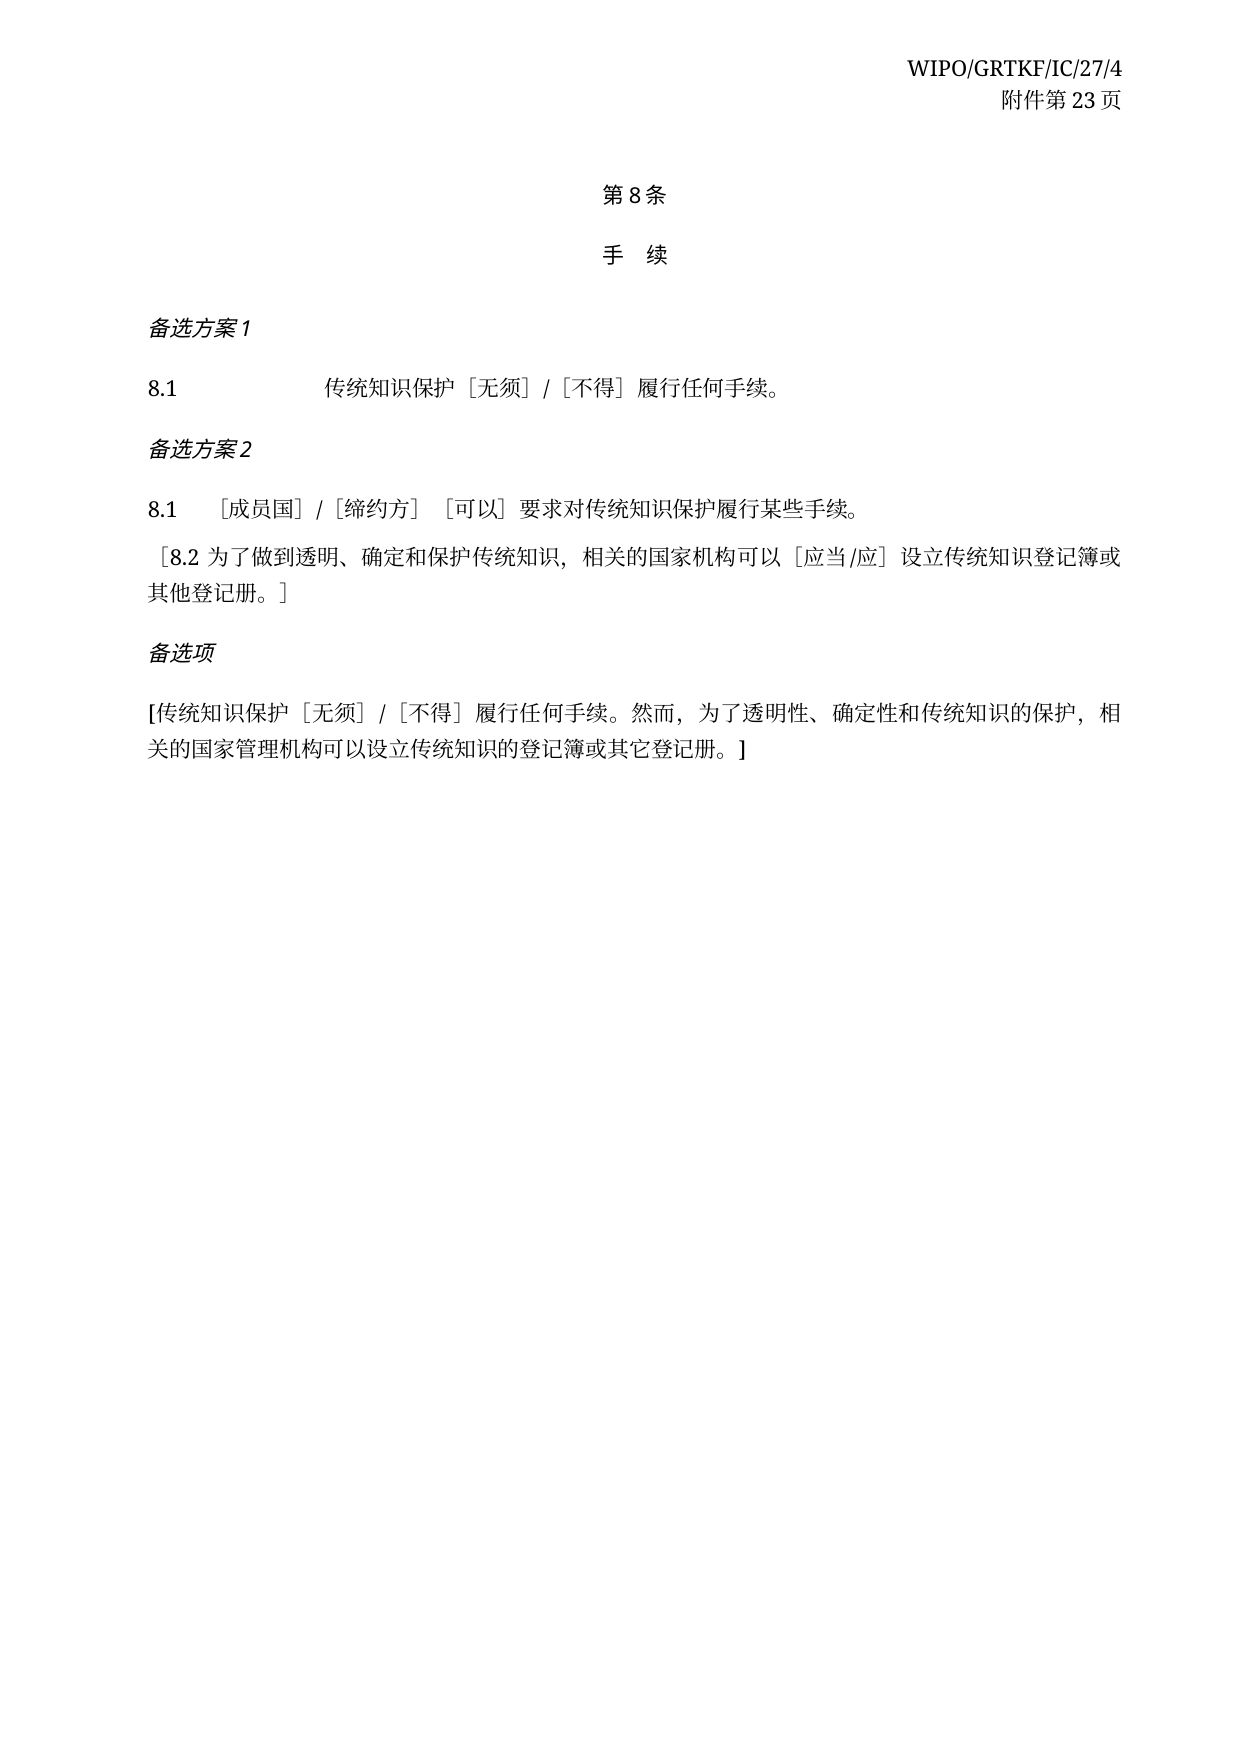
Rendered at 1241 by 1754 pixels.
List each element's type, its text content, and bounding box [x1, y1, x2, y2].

text 第8条 [148, 174, 1122, 209]
text ［8.2 为了做到透明、确定和保护传统知识，相关的国家机构可以［应当/应］设立传统知识登记簿或其他登记册。］ [148, 537, 1122, 607]
text 备选项 [148, 632, 1122, 668]
text 备选方案2 [148, 428, 1122, 464]
text 手 续 [148, 234, 1122, 270]
text 8.1 ［成员国］/［缔约方］［可以］要求对传统知识保护履行某些手续。 [148, 489, 1122, 524]
text 备选方案1 [148, 307, 1122, 343]
list 传统知识保护［无须］/［不得］履行任何手续。 [148, 368, 1122, 403]
text [传统知识保护［无须］/［不得］履行任何手续。然而，为了透明性、确定性和传统知识的保护，相关的国家管理机构可以设立传统知识的登记簿或其它登记册。] [148, 693, 1122, 764]
